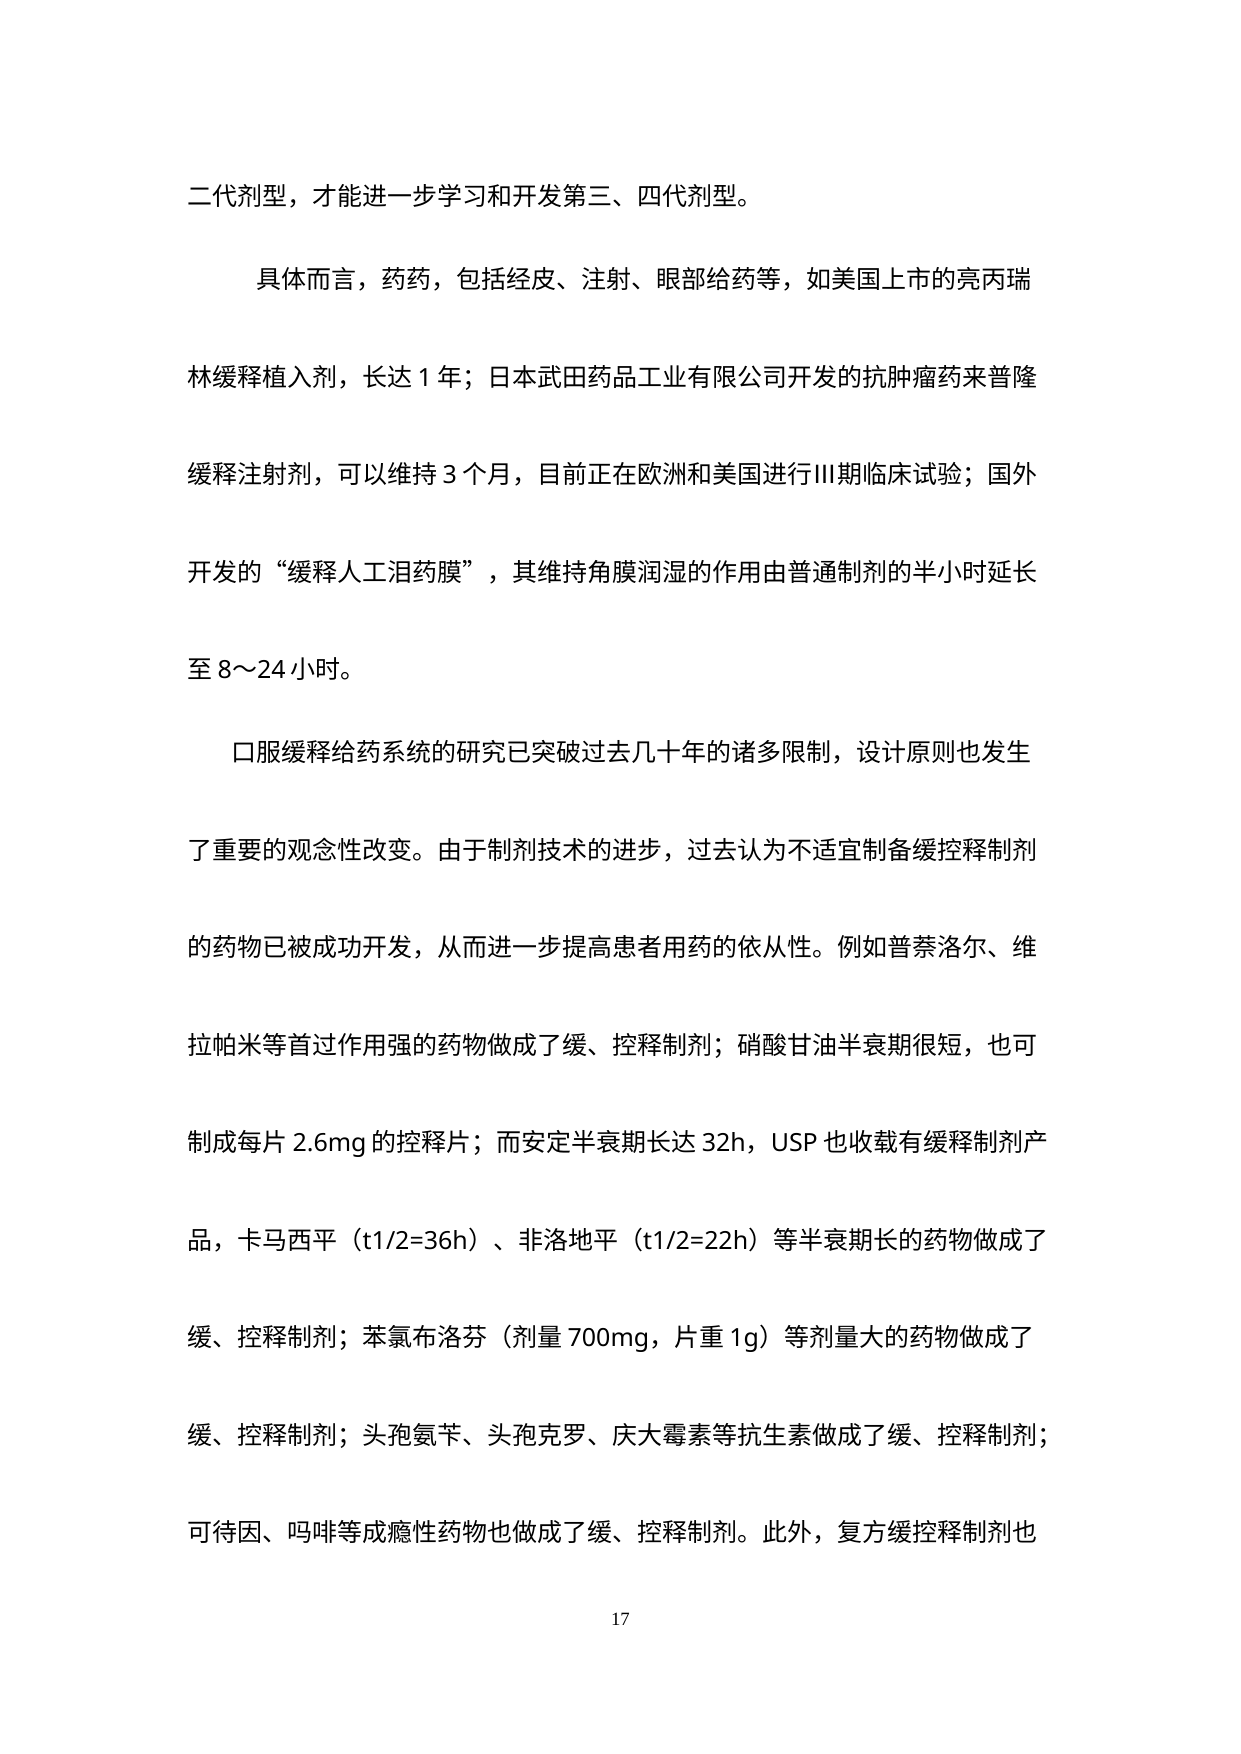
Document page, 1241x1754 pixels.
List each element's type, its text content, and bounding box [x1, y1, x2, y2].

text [187, 162, 1053, 227]
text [187, 718, 1053, 1563]
text 具体而言，药药，包括经皮、注射、眼部给药等，如美国上市的亮丙瑞林缓释植入剂，长达1年；日本武田药品工业有限公司开发的抗肿瘤药来普隆缓释注射剂，可以维持3个月，目前正在欧洲和美国进行Ⅲ期临床试验；国外开发的“缓释人工泪药膜”，其维持角膜润湿的作用由普通制剂的半小时延长至8～24小时。 [187, 245, 1053, 700]
